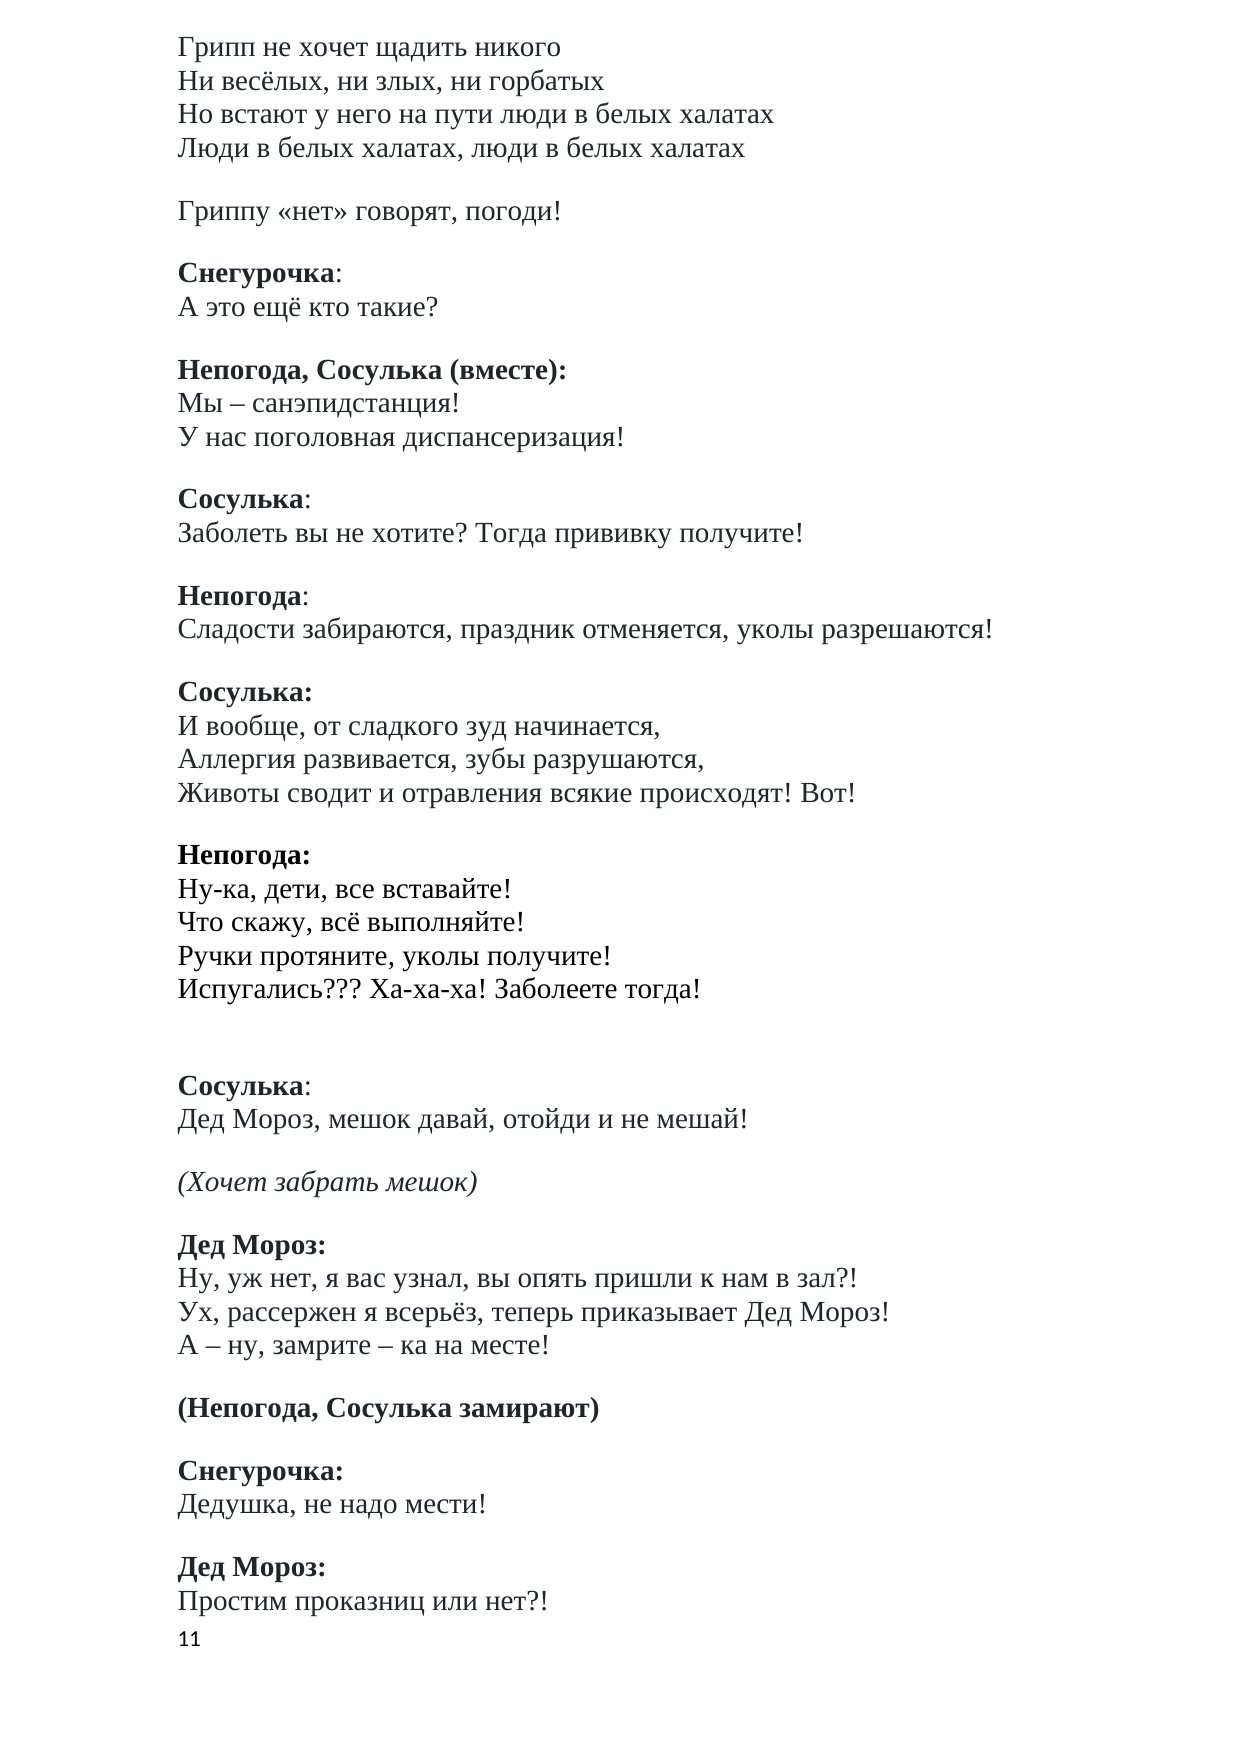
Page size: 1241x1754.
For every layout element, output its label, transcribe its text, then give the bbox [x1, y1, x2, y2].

text Сосулька: Заболеть вы не хотите? Тогда прививку получите! [177, 482, 1152, 549]
text Непогода: Ну-ка, дети, все вставайте! Что скажу, всё выполняйте! [177, 837, 1152, 938]
text Гриппу «нет» говорят, погоди! [177, 193, 1152, 226]
text Сосулька: Дед Мороз, мешок давай, отойди и не мешай! [177, 1068, 1152, 1135]
text Непогода: Сладости забираются, праздник отменяется, уколы разрешаются! [177, 578, 1152, 645]
text Снегурочка: А это ещё кто такие? [177, 256, 1152, 323]
text Грипп не хочет щадить никого Ни весёлых, ни злых, ни горбатых Но встают у него на пути люди в белых халатах Люди в белых халатах, люди в белых халатах [177, 29, 1152, 164]
text Дед Мороз: Простим проказниц или нет?! [177, 1549, 1152, 1616]
text Ручки протяните, уколы получите! Испугались??? Ха-ха-ха! Заболеете тогда! [177, 938, 1152, 1005]
text (Непогода, Сосулька замирают) [177, 1390, 1152, 1424]
text Сосулька: И вообще, от сладкого зуд начинается, Аллергия развивается, зубы разрушаются, Животы сводит и отравления всякие происходят! Вот! [177, 674, 1152, 808]
text (Хочет забрать мешок) [177, 1164, 1152, 1198]
text Снегурочка: Дедушка, не надо мести! [177, 1453, 1152, 1520]
text Дед Мороз: Ну, уж нет, я вас узнал, вы опять пришли к нам в зал?! Ух, рассержен я всерьёз, теперь приказывает Дед Мороз! А – ну, замрите – ка на месте! [177, 1227, 1152, 1361]
text Непогода, Сосулька (вместе): Мы – санэпидстанция! У нас поголовная диспансеризация! [177, 352, 1152, 452]
